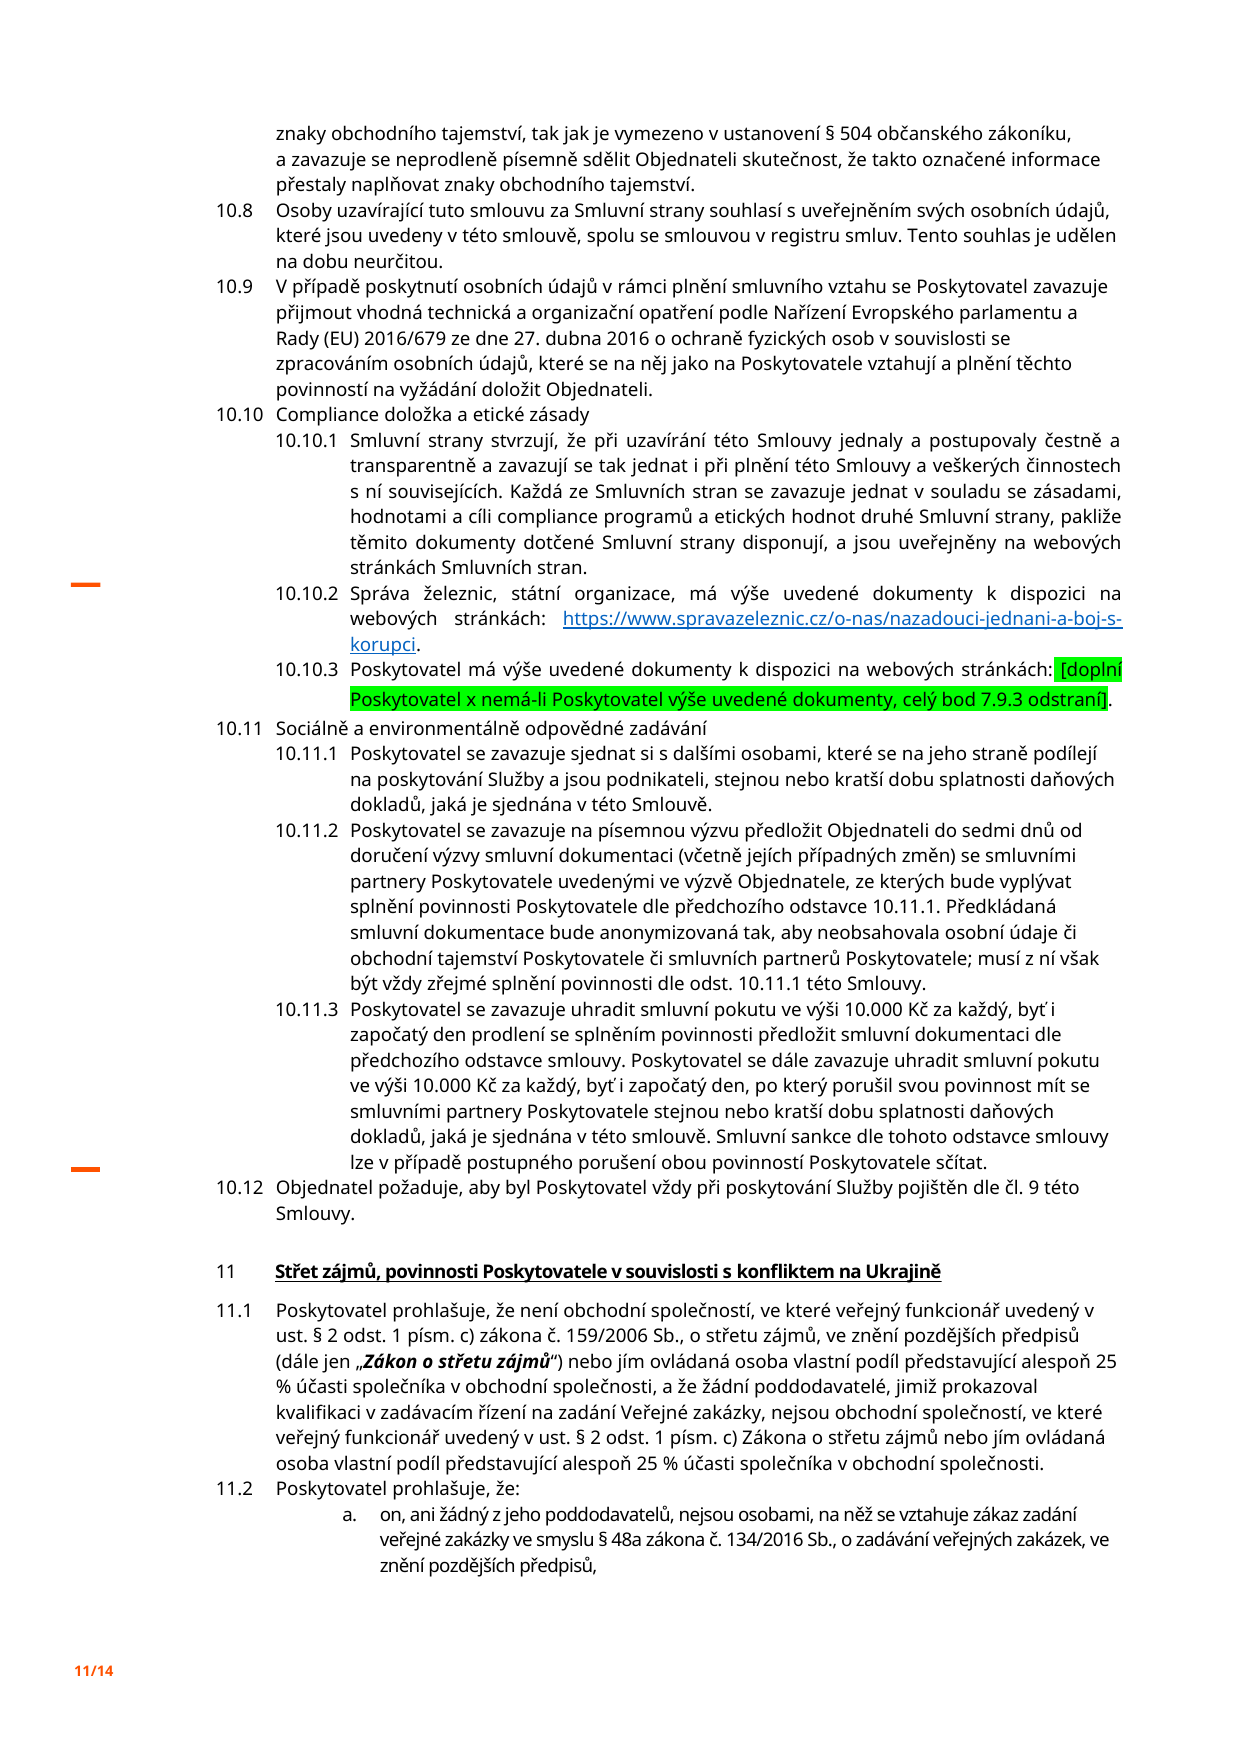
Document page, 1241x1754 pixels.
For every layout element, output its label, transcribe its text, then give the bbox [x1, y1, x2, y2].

subtitle Poskytovatel má výše uvedené dokumenty k dispozici na webových stránkách: [doplní Poskytovatel x nemá-li Poskytovatel výše uvedené dokumenty, celý bod 7.9.3 odstraní]. [275, 657, 1122, 711]
subtitle Poskytovatel se zavazuje na písemnou výzvu předložit Objednateli do sedmi dnů od doručení výzvy smluvní dokumentaci (včetně jejích případných změn) se smluvními partnery Poskytovatele uvedenými ve výzvě Objednatele, ze kterých bude vyplývat splnění povinnosti Poskytovatele dle předchozího odstavce 10.11.1. Předkládaná smluvní dokumentace bude anonymizovaná tak, aby neobsahovala osobní údaje či obchodní tajemství Poskytovatele či smluvních partnerů Poskytovatele; musí z ní však být vždy zřejmé splnění povinnosti dle odst. 10.11.1 této Smlouvy. [275, 817, 1122, 996]
subtitle Sociálně a environmentálně odpovědné zadávání [216, 715, 1122, 741]
subtitle Poskytovatel prohlašuje, že: [216, 1476, 1122, 1501]
subtitle Objednatel požaduje, aby byl Poskytovatel vždy při poskytování Služby pojištěn dle čl. 9 této Smlouvy. [216, 1174, 1122, 1226]
subtitle Poskytovatel se zavazuje sjednat si s dalšími osobami, které se na jeho straně podílejí na poskytování Služby a jsou podnikateli, stejnou nebo kratší dobu splatnosti daňových dokladů, jaká je sjednána v této Smlouvě. [275, 741, 1122, 817]
subtitle Smluvní strany stvrzují, že při uzavírání této Smlouvy jednaly a postupovaly čestně a transparentně a zavazují se tak jednat i při plnění této Smlouvy a veškerých činnostech s ní souvisejících. Každá ze Smluvních stran se zavazuje jednat v souladu se zásadami, hodnotami a cíli compliance programů a etických hodnot druhé Smluvní strany, pakliže těmito dokumenty dotčené Smluvní strany disponují, a jsou uveřejněny na webových stránkách Smluvních stran. [275, 427, 1122, 580]
subtitle on, ani žádný z jeho poddodavatelů, nejsou osobami, na něž se vztahuje zákaz zadání veřejné zakázky ve smyslu § 48a zákona č. 134/2016 Sb., o zadávání veřejných zakázek, ve znění pozdějších předpisů, [342, 1501, 1122, 1578]
subtitle Osoby uzavírající tuto smlouvu za Smluvní strany souhlasí s uveřejněním svých osobních údajů, které jsou uvedeny v této smlouvě, spolu se smlouvou v registru smluv. Tento souhlas je udělen na dobu neurčitou. [216, 197, 1122, 274]
subtitle V případě poskytnutí osobních údajů v rámci plnění smluvního vztahu se Poskytovatel zavazuje přijmout vhodná technická a organizační opatření podle Nařízení Evropského parlamentu a Rady (EU) 2016/679 ze dne 27. dubna 2016 o ochraně fyzických osob v souvislosti se zpracováním osobních údajů, které se na něj jako na Poskytovatele vztahují a plnění těchto povinností na vyžádání doložit Objednateli. [216, 274, 1122, 401]
subtitle Poskytovatel se zavazuje uhradit smluvní pokutu ve výši 10.000 Kč za každý, byť i započatý den prodlení se splněním povinnosti předložit smluvní dokumentaci dle předchozího odstavce smlouvy. Poskytovatel se dále zavazuje uhradit smluvní pokutu ve výši 10.000 Kč za každý, byť i započatý den, po který porušil svou povinnost mít se smluvními partnery Poskytovatele stejnou nebo kratší dobu splatnosti daňových dokladů, jaká je sjednána v této smlouvě. Smluvní sankce dle tohoto odstavce smlouvy lze v případě postupného porušení obou povinností Poskytovatele sčítat. [275, 996, 1122, 1174]
subtitle Správa železnic, státní organizace, má výše uvedené dokumenty k dispozici na webových stránkách: https://www.spravazeleznic.cz/o-nas/nazadouci-jednani-a-boj-s-korupci. [275, 580, 1122, 657]
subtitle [216, 121, 1122, 197]
subtitle Střet zájmů, povinnosti Poskytovatele v souvislosti s konfliktem na Ukrajině [216, 1259, 1122, 1284]
subtitle Poskytovatel prohlašuje, že není obchodní společností, ve které veřejný funkcionář uvedený v ust. § 2 odst. 1 písm. c) zákona č. 159/2006 Sb., o střetu zájmů, ve znění pozdějších předpisů (dále jen „Zákon o střetu zájmů“) nebo jím ovládaná osoba vlastní podíl představující alespoň 25 % účasti společníka v obchodní společnosti, a že žádní poddodavatelé, jimiž prokazoval kvalifikaci v zadávacím řízení na zadání Veřejné zakázky, nejsou obchodní společností, ve které veřejný funkcionář uvedený v ust. § 2 odst. 1 písm. c) Zákona o střetu zájmů nebo jím ovládaná osoba vlastní podíl představující alespoň 25 % účasti společníka v obchodní společnosti. [216, 1297, 1122, 1476]
subtitle Compliance doložka a etické zásady [216, 401, 1122, 427]
